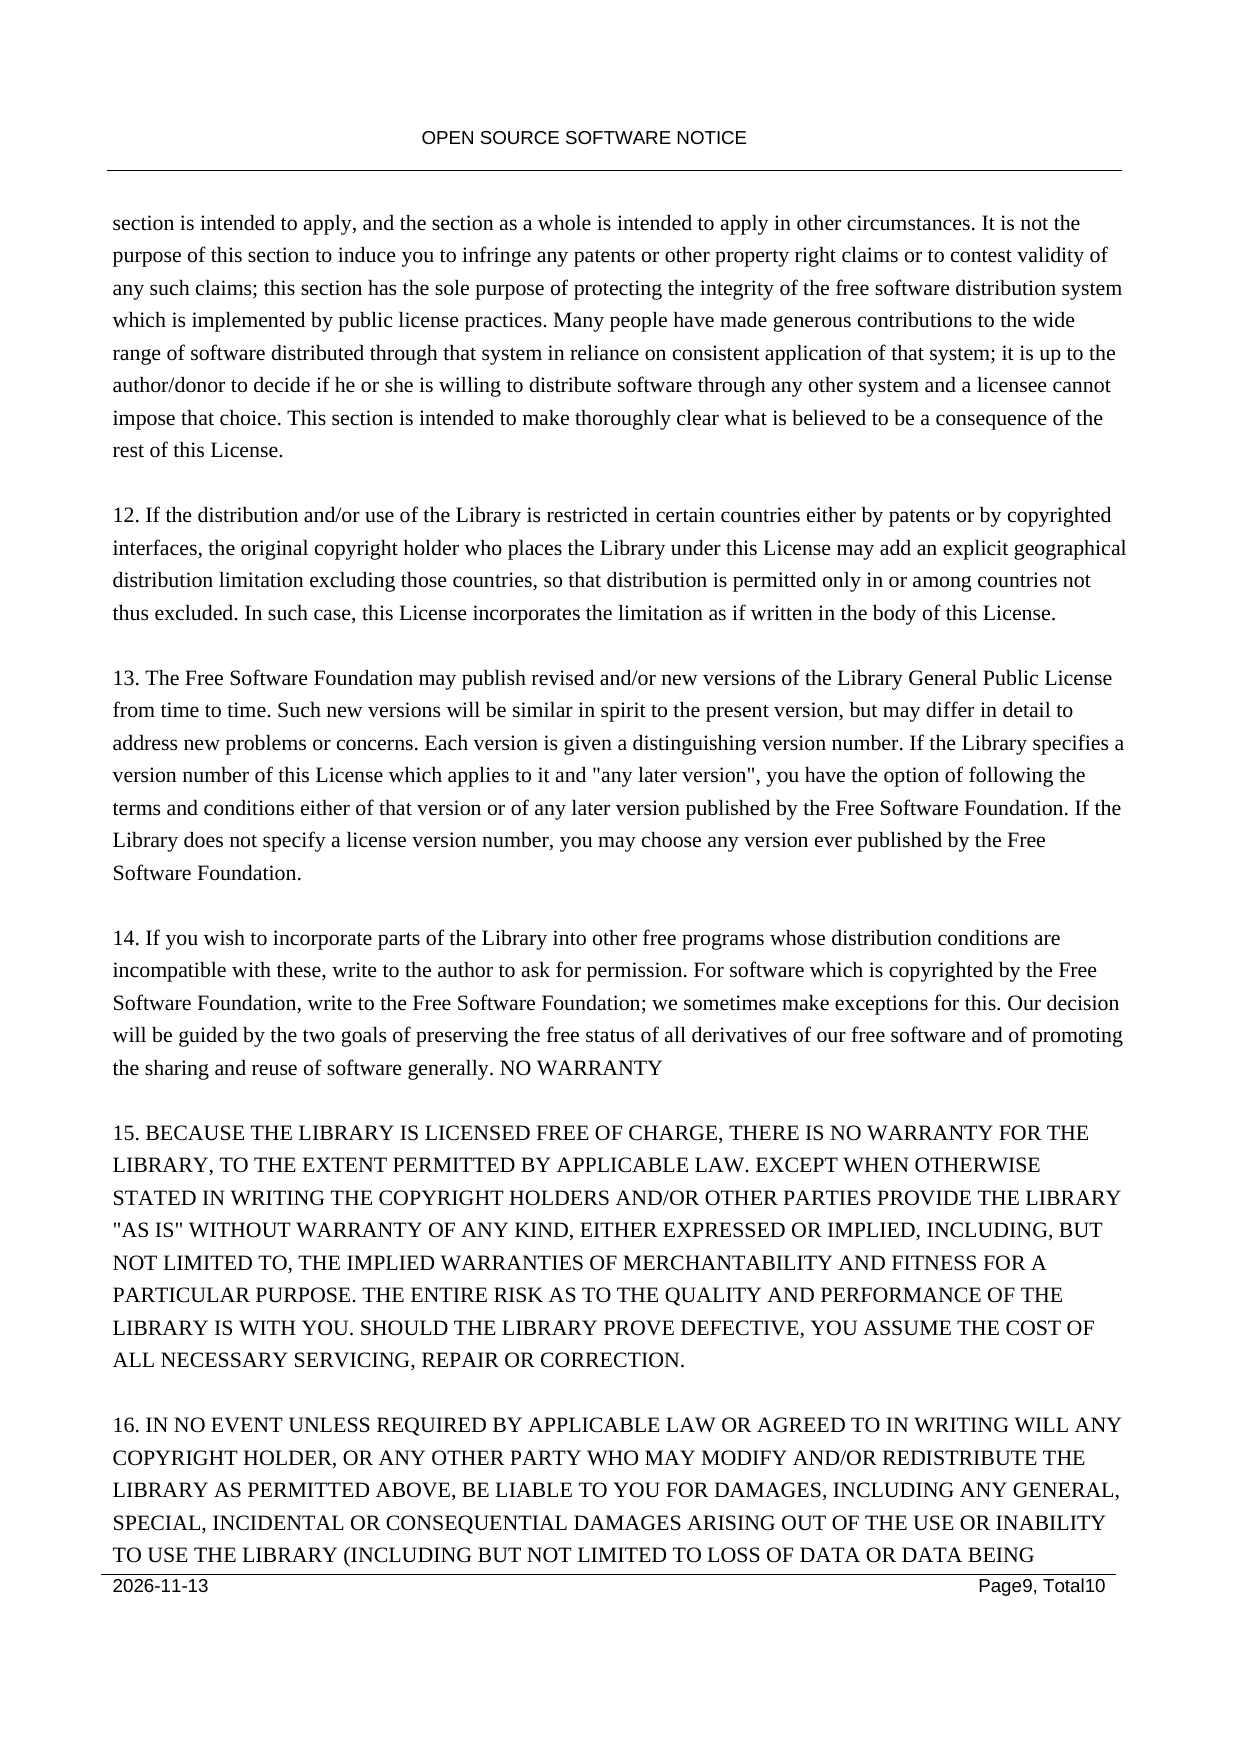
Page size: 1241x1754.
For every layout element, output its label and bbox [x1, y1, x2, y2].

text [112, 206, 1128, 1571]
